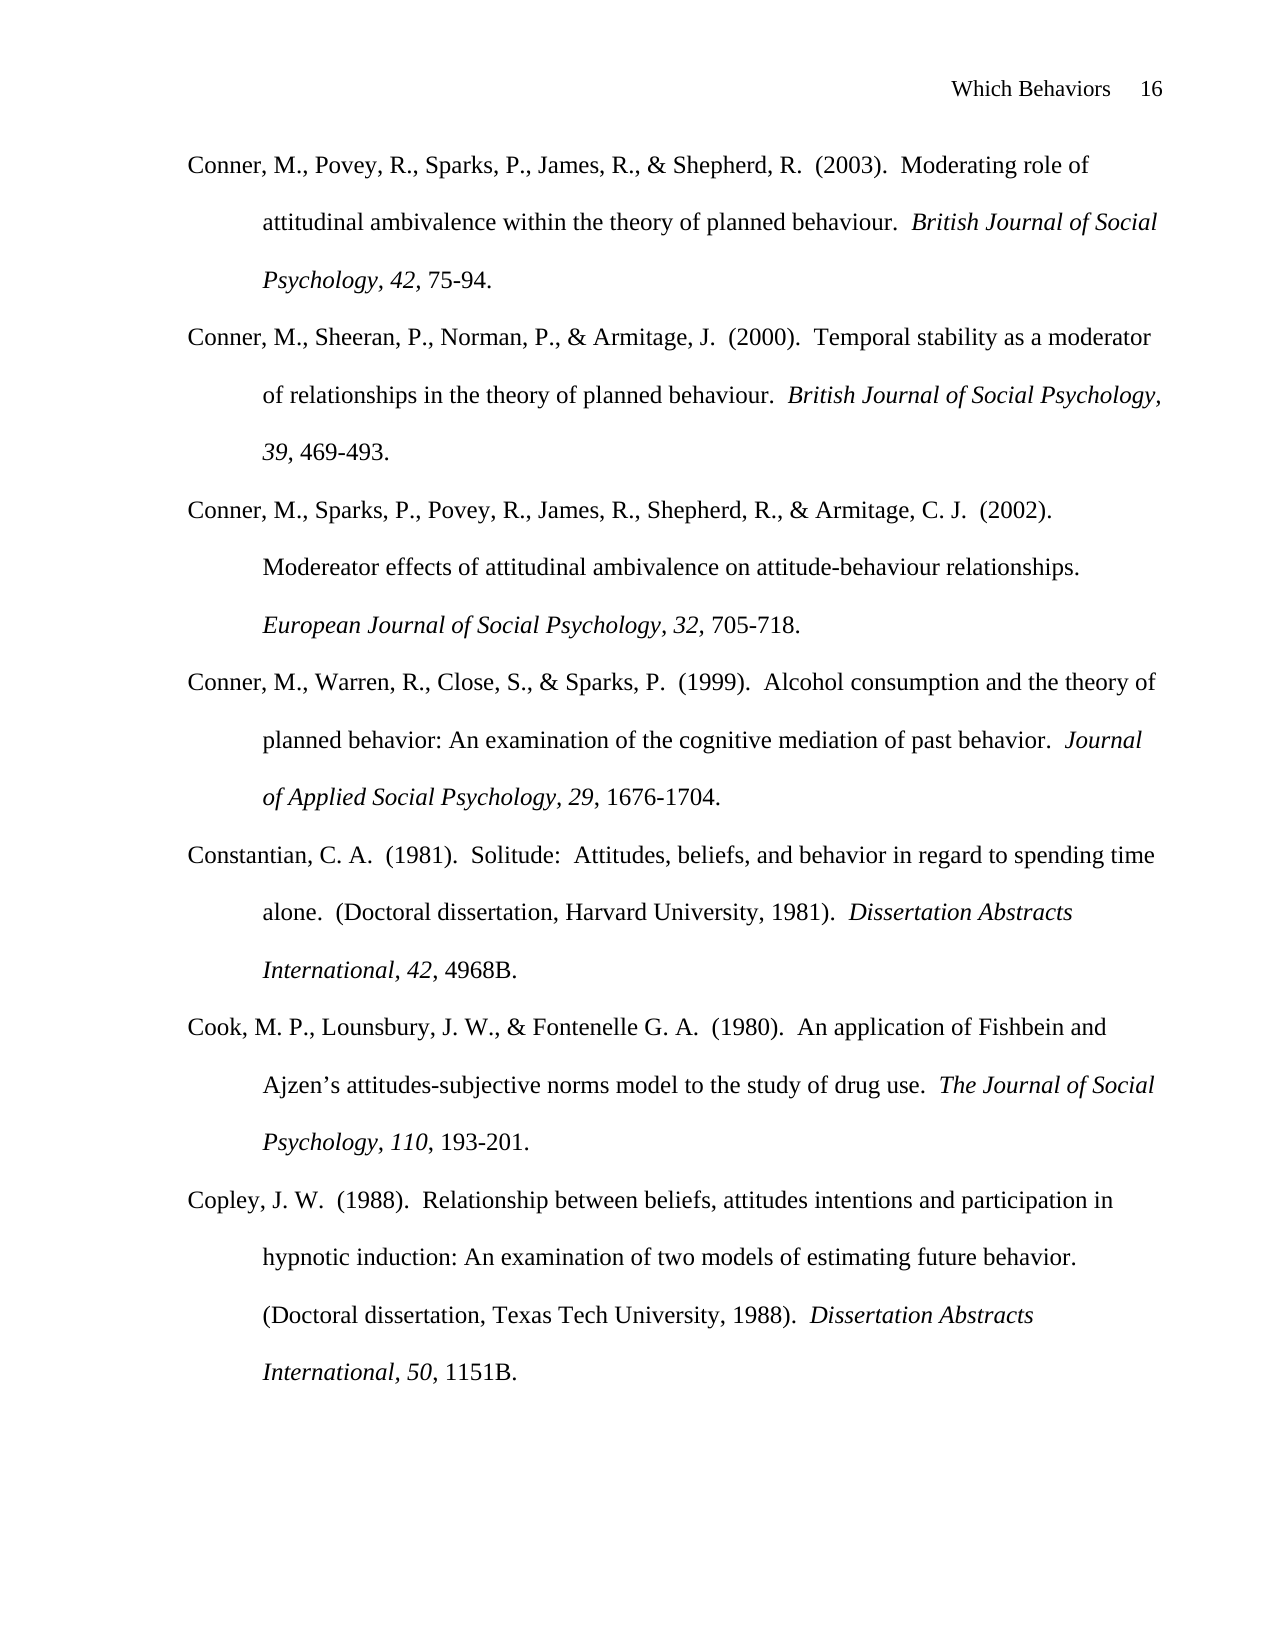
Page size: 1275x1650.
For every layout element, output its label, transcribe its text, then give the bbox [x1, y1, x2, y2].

text Constantian, C. A. (1981). Solitude: Attitudes, beliefs, and behavior in regard to spending time alone. (Doctoral dissertation, Harvard University, 1981). Dissertation Abstracts International, 42, 4968B. [187, 840, 1162, 984]
text Conner, M., Sparks, P., Povey, R., James, R., Shepherd, R., & Armitage, C. J. (2002). Modereator effects of attitudinal ambivalence on attitude-behaviour relationships. European Journal of Social Psychology, 32, 705-718. [187, 495, 1162, 639]
text Cook, M. P., Lounsbury, J. W., & Fontenelle G. A. (1980). An application of Fishbein and Ajzen’s attitudes-subjective norms model to the study of drug use. The Journal of Social Psychology, 110, 193-201. [187, 1012, 1162, 1156]
text Copley, J. W. (1988). Relationship between beliefs, attitudes intentions and participation in hypnotic induction: An examination of two models of estimating future behavior. (Doctoral dissertation, Texas Tech University, 1988). Dissertation Abstracts International, 50, 1151B. [187, 1185, 1162, 1386]
text Conner, M., Povey, R., Sparks, P., James, R., & Shepherd, R. (2003). Moderating role of attitudinal ambivalence within the theory of planned behaviour. British Journal of Social Psychology, 42, 75-94. [187, 150, 1162, 294]
text Conner, M., Sheeran, P., Norman, P., & Armitage, J. (2000). Temporal stability as a moderator of relationships in the theory of planned behaviour. British Journal of Social Psychology, 39, 469-493. [187, 322, 1162, 466]
text Conner, M., Warren, R., Close, S., & Sparks, P. (1999). Alcohol consumption and the theory of planned behavior: An examination of the cognitive mediation of past behavior. Journal of Applied Social Psychology, 29, 1676-1704. [187, 667, 1162, 811]
